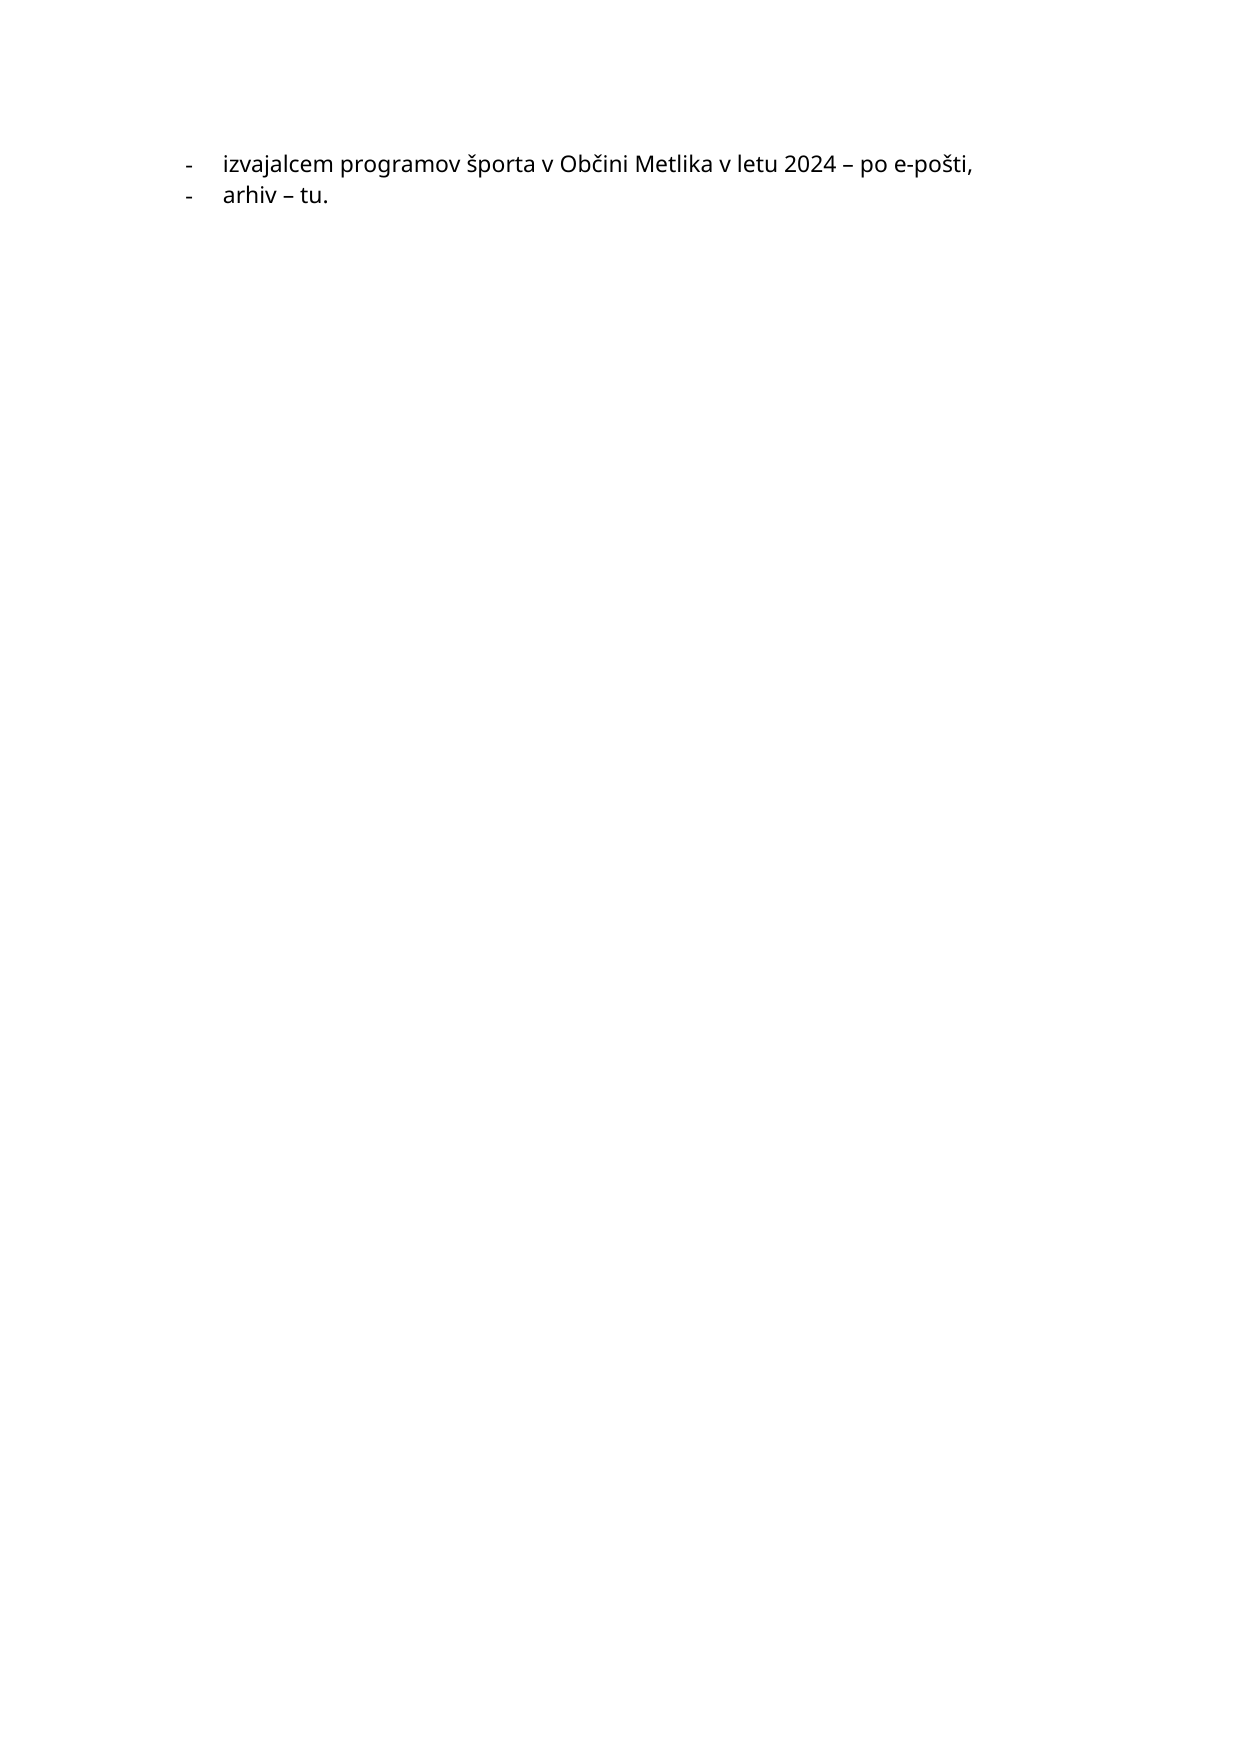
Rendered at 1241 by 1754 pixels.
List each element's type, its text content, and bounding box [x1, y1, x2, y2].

list izvajalcem programov športa v Občini Metlika v letu 2024 – po e-pošti, [185, 148, 1092, 179]
list arhiv – tu. [185, 179, 1091, 210]
